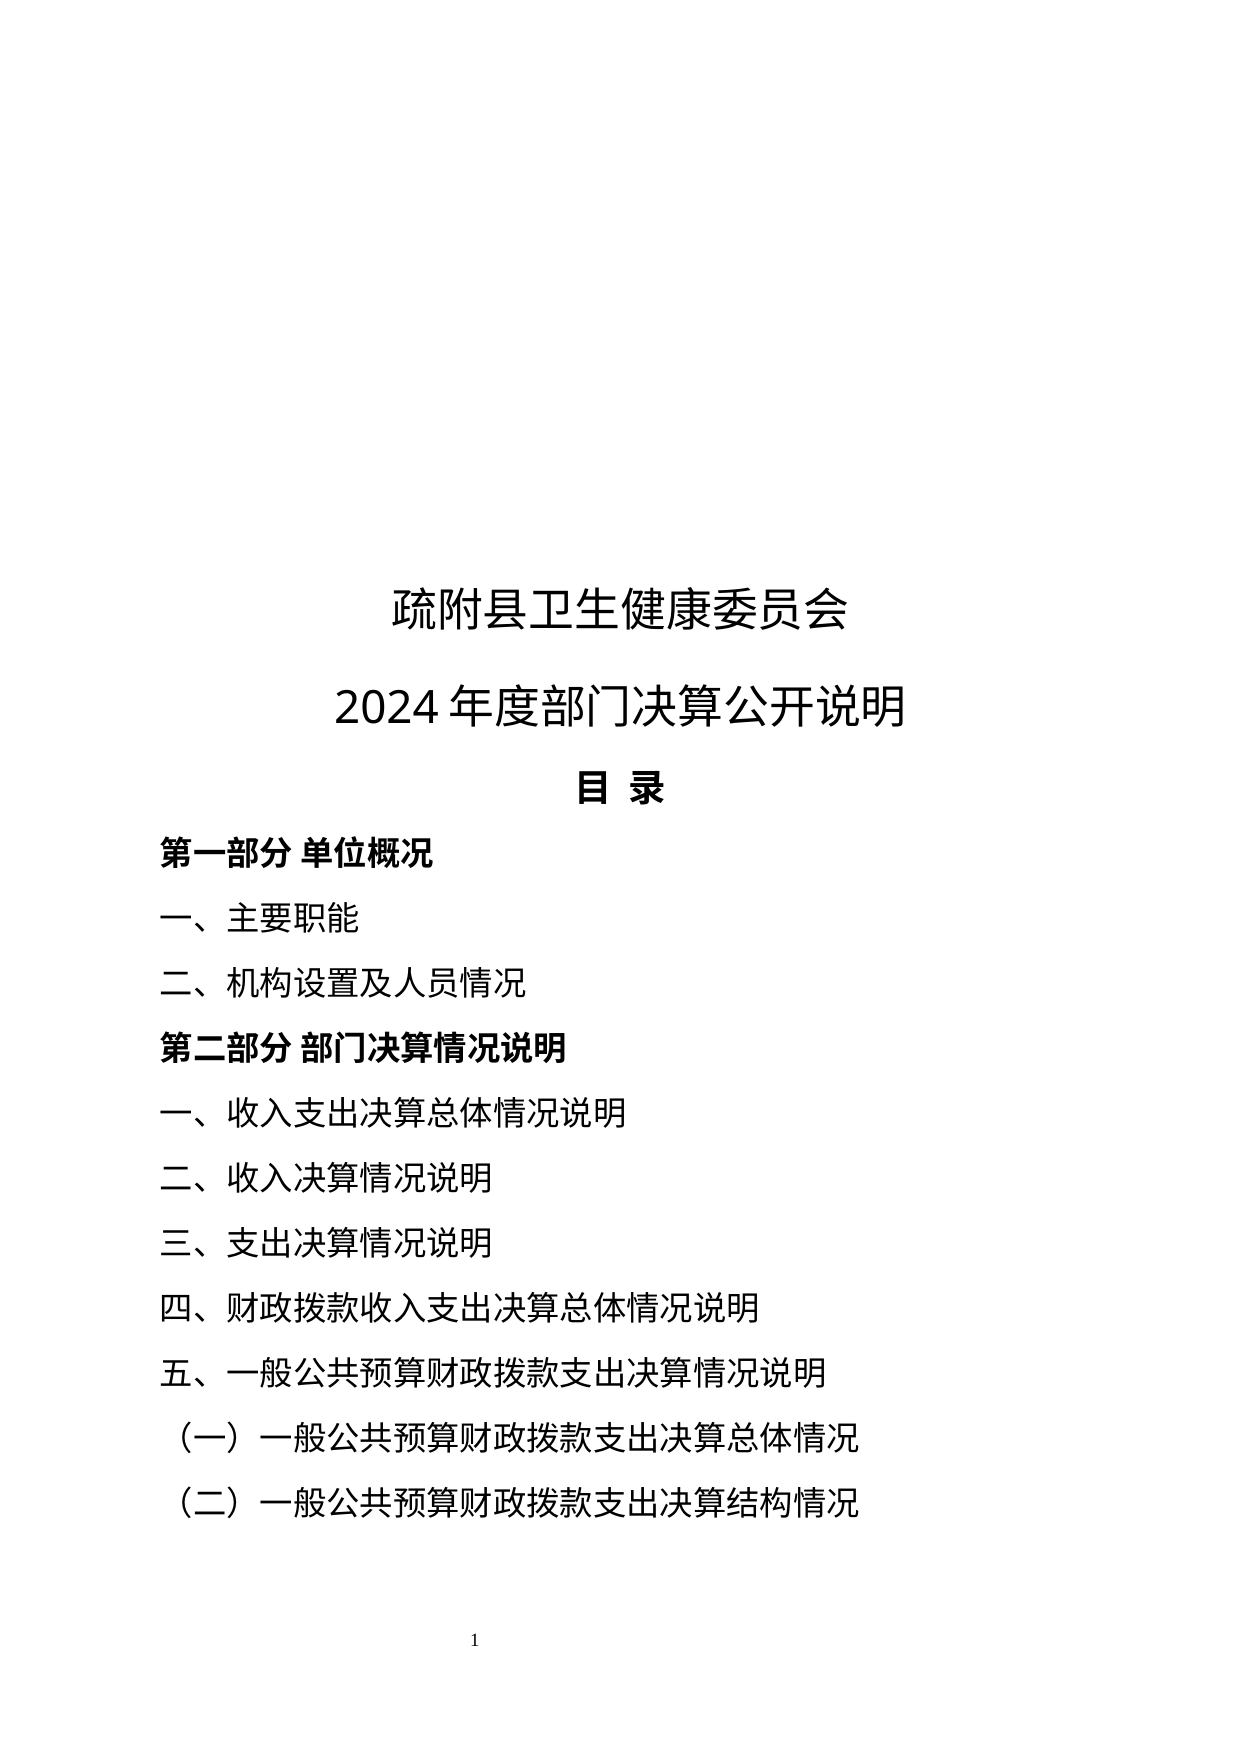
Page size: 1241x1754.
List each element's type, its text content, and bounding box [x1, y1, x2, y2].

text 一、主要职能 [159, 883, 1081, 948]
text 四、财政拨款收入支出决算总体情况说明 [159, 1273, 1081, 1338]
text 五、一般公共预算财政拨款支出决算情况说明 [159, 1338, 1081, 1403]
text （二）一般公共预算财政拨款支出决算结构情况 [159, 1468, 1081, 1533]
text 2024年度部门决算公开说明 [159, 655, 1081, 753]
text 三、支出决算情况说明 [159, 1208, 1081, 1273]
text 目 录 [159, 753, 1081, 818]
text 疏附县卫生健康委员会 [159, 558, 1081, 655]
text 一、收入支出决算总体情况说明 [159, 1078, 1081, 1143]
text 二、收入决算情况说明 [159, 1143, 1081, 1208]
text 二、机构设置及人员情况 [159, 948, 1081, 1013]
text （一）一般公共预算财政拨款支出决算总体情况 [159, 1403, 1081, 1468]
text 第二部分 部门决算情况说明 [159, 1013, 1081, 1078]
text 第一部分 单位概况 [159, 818, 1081, 883]
